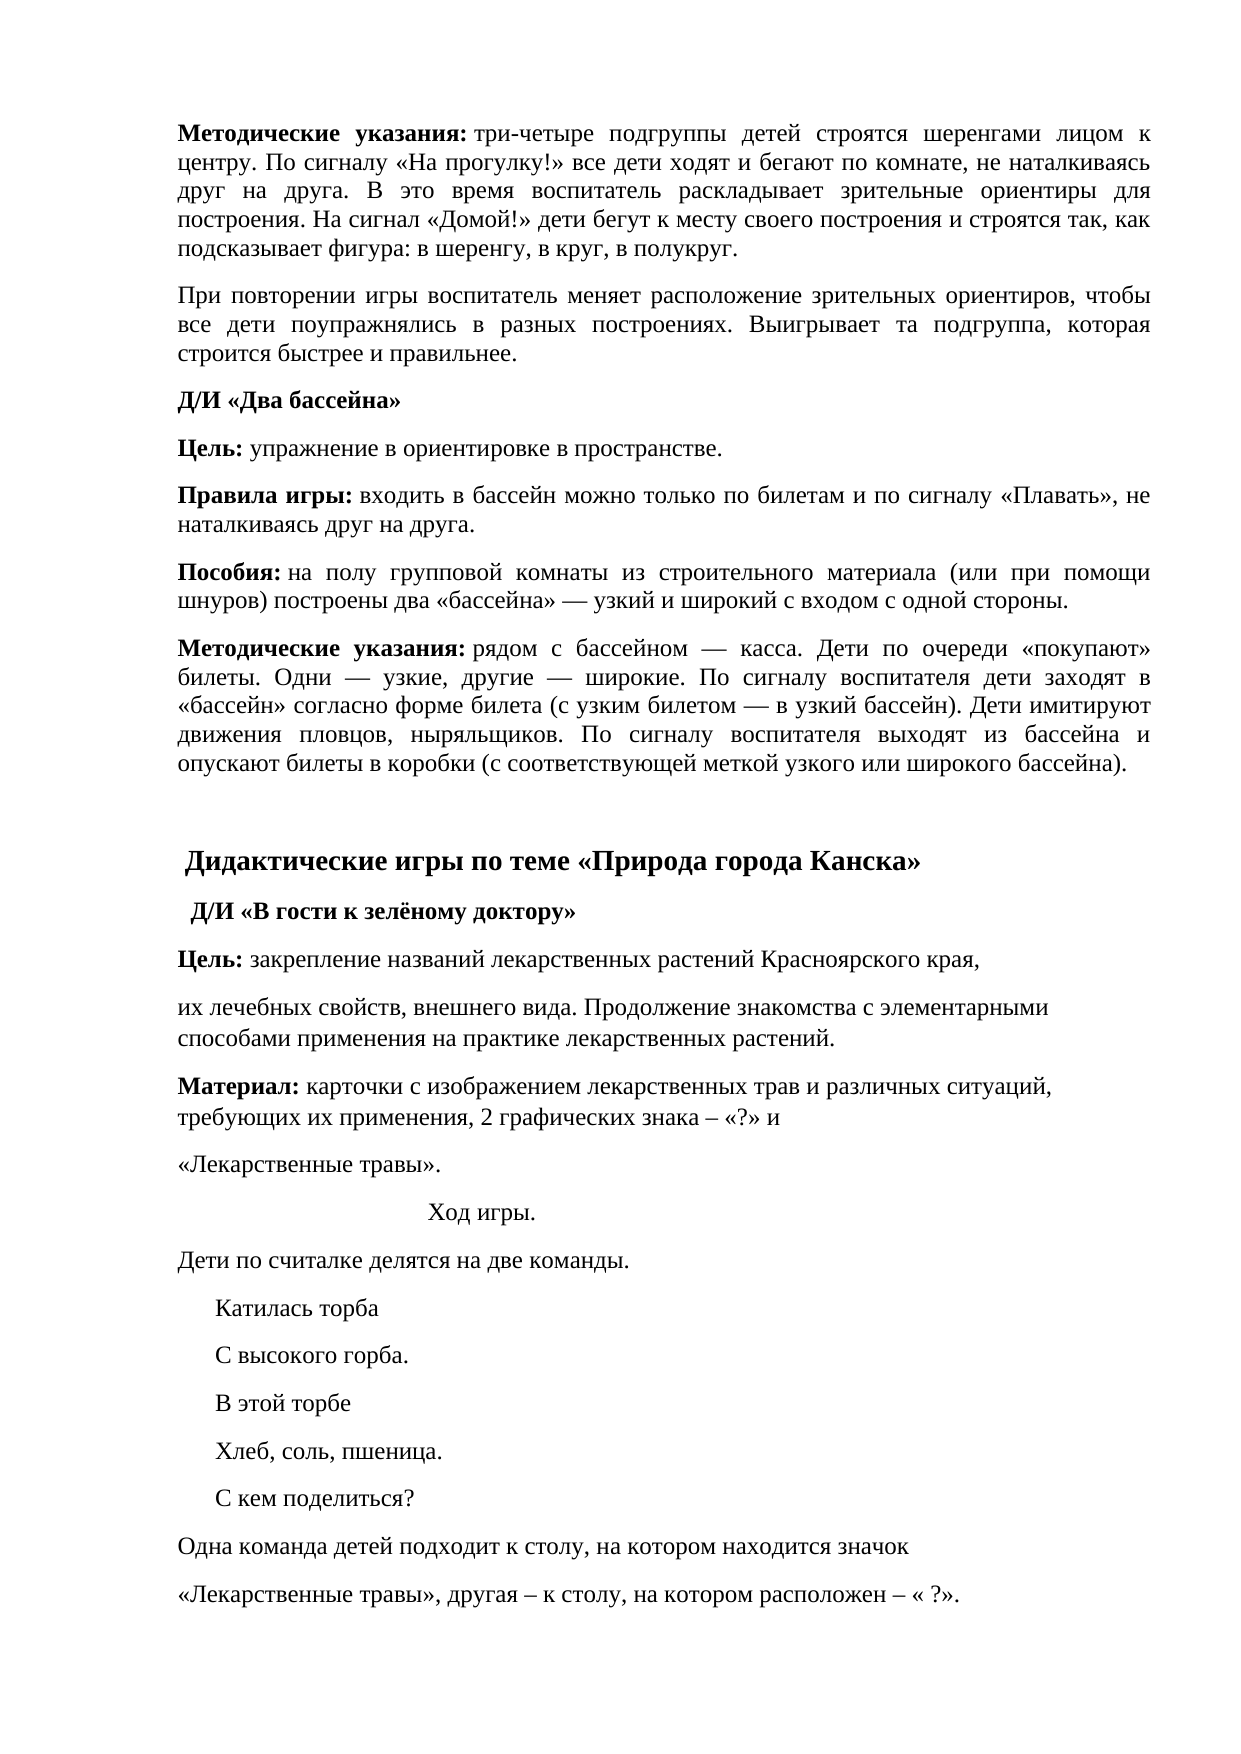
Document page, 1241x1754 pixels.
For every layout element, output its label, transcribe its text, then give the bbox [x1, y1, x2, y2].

text Цель: упражнение в ориентировке в пространстве. [177, 433, 1152, 462]
text При повторении игры воспитатель меняет расположение зрительных ориентиров, чтобы все дети поупражнялись в разных построениях. Выигрывает та подгруппа, которая строится быстрее и правильнее. [177, 281, 1152, 367]
text Д/И «В гости к зелёному доктору» [177, 896, 1152, 925]
text Хлеб, соль, пшеница. [177, 1436, 1152, 1464]
text С высокого горба. [177, 1340, 1152, 1369]
text Правила игры: входить в бассейн можно только по билетам и по сигналу «Плавать», не наталкиваясь друг на друга. [177, 481, 1152, 538]
text Пособия: на полу групповой комнаты из строительного материала (или при помощи шнуров) построены два «бассейна» — узкий и широкий с входом с одной стороны. [177, 557, 1152, 614]
text Катилась торба [177, 1293, 1152, 1321]
text Методические указания: три-четыре подгруппы детей строятся шеренгами лицом к центру. По сигналу «На прогулку!» все дети ходят и бегают по комнате, не наталкиваясь друг на друга. В это время воспитатель раскладывает зрительные ориентиры для построения. На сигнал «Домой!» дети бегут к месту своего построения и строятся так, как подсказывает фигура: в шеренгу, в круг, в полукруг. [177, 118, 1152, 262]
text Д/И «Два бассейна» [177, 386, 1152, 414]
text Материал: карточки с изображением лекарственных трав и различных ситуаций, требующих их применения, 2 графических знака – «?» и [177, 1071, 1152, 1131]
text их лечебных свойств, внешнего вида. Продолжение знакомства с элементарными способами применения на практике лекарственных растений. [177, 992, 1152, 1052]
text Дидактические игры по теме «Природа города Канска» [177, 843, 1152, 877]
text Ход игры. [177, 1197, 1152, 1226]
text В этой торбе [177, 1388, 1152, 1417]
text Одна команда детей подходит к столу, на котором находится значок [177, 1531, 1152, 1560]
text Методические указания: рядом с бассейном — касса. Дети по очереди «покупают» билеты. Одни — узкие, другие — широкие. По сигналу воспитателя дети заходят в «бассейн» согласно форме билета (с узким билетом — в узкий бассейн). Дети имитируют движения пловцов, ныряльщиков. По сигналу воспитателя выходят из бассейна и опускают билеты в коробки (с соответствующей меткой узкого или широкого бассейна). [177, 633, 1152, 777]
text «Лекарственные травы», другая – к столу, на котором расположен – « ?». [177, 1579, 1152, 1608]
text Дети по считалке делятся на две команды. [177, 1245, 1152, 1274]
text Цель: закрепление названий лекарственных растений Красноярского края, [177, 944, 1152, 973]
text С кем поделиться? [177, 1483, 1152, 1512]
text «Лекарственные травы». [177, 1149, 1152, 1178]
